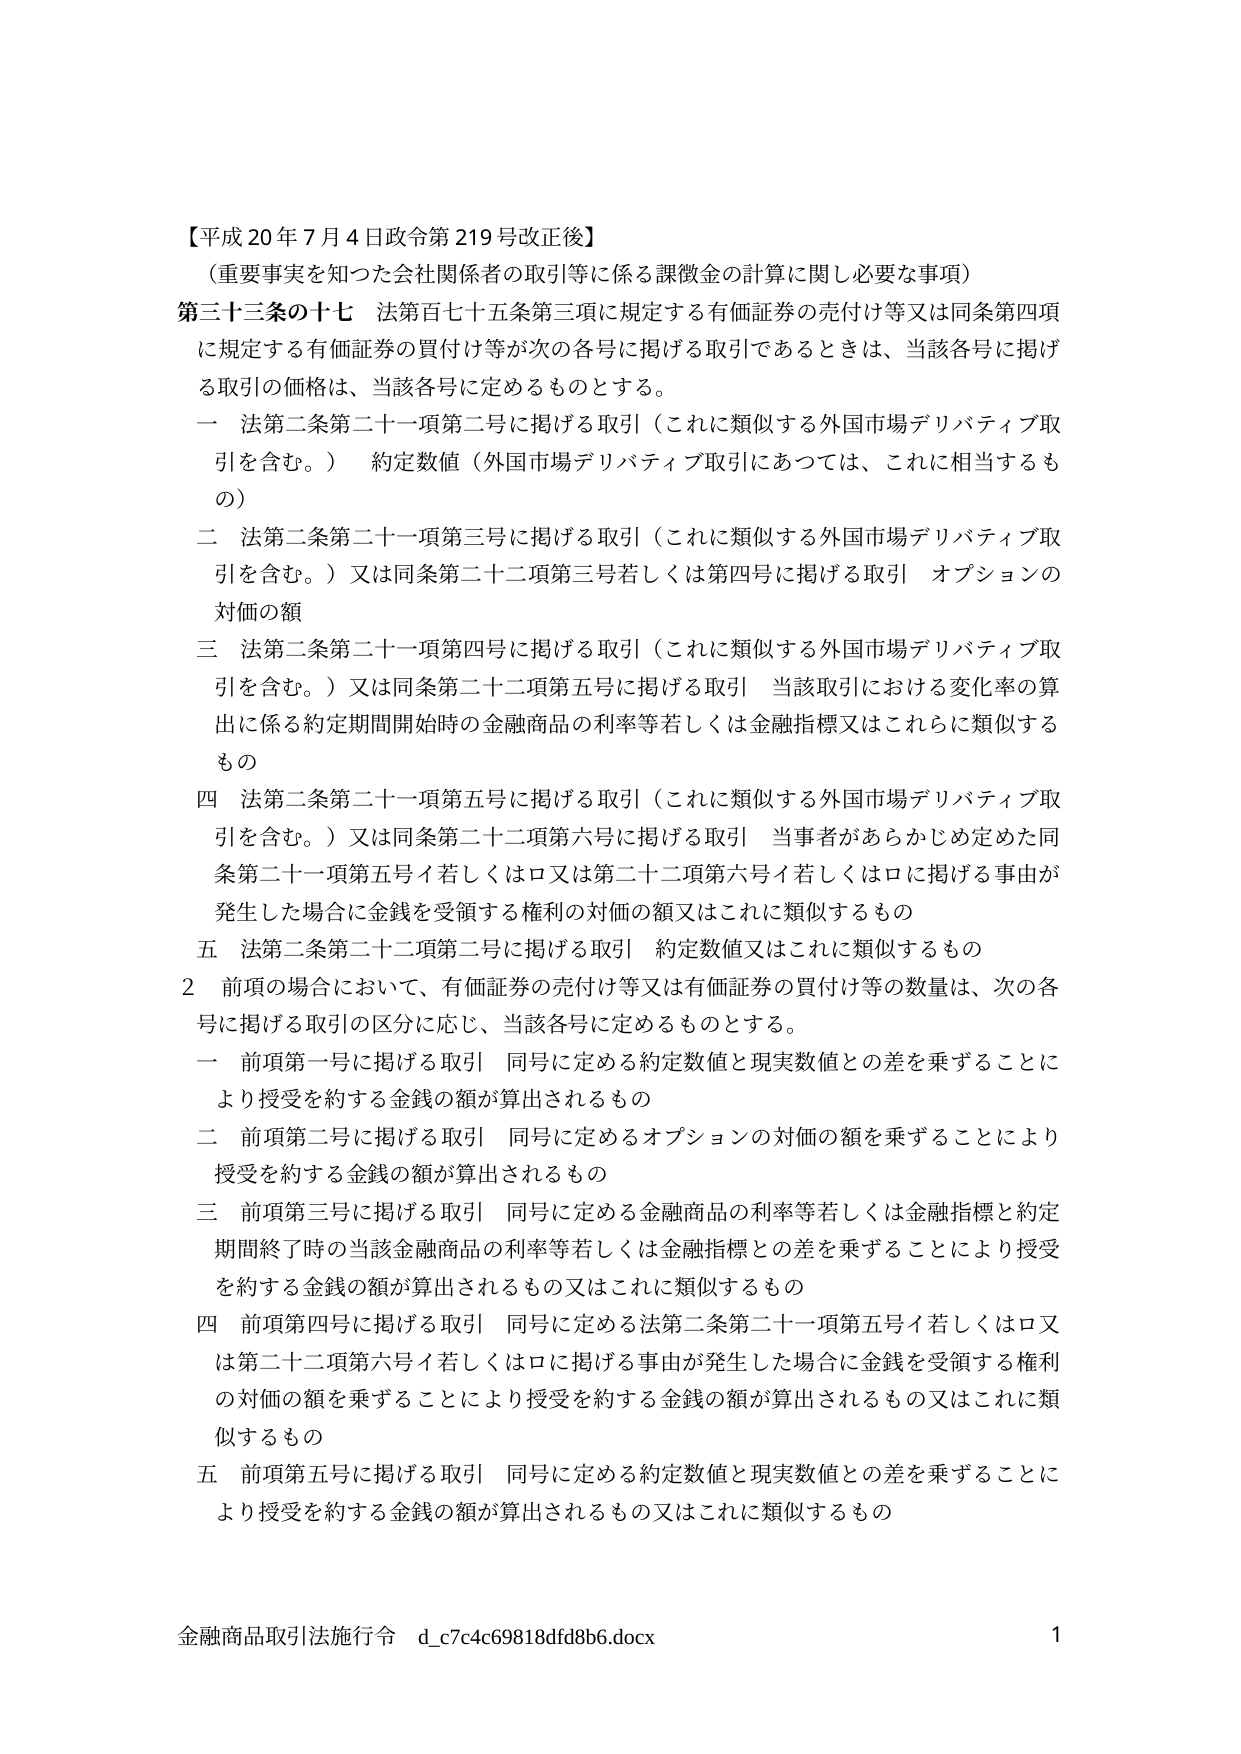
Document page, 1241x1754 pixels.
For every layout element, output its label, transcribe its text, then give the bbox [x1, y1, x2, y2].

text 一 前項第一号に掲げる取引 同号に定める約定数値と現実数値との差を乗ずることにより授受を約する金銭の額が算出されるもの [196, 1042, 1063, 1117]
text 一 法第二条第二十一項第二号に掲げる取引（これに類似する外国市場デリバティブ取引を含む。） 約定数値（外国市場デリバティブ取引にあつては、これに相当するもの） [196, 404, 1063, 517]
text 【平成20年7月4日政令第219号改正後】 [177, 217, 1063, 254]
text 四 法第二条第二十一項第五号に掲げる取引（これに類似する外国市場デリバティブ取引を含む。）又は同条第二十二項第六号に掲げる取引 当事者があらかじめ定めた同条第二十一項第五号イ若しくはロ又は第二十二項第六号イ若しくはロに掲げる事由が発生した場合に金銭を受領する権利の対価の額又はこれに類似するもの [196, 779, 1063, 929]
text 五 前項第五号に掲げる取引 同号に定める約定数値と現実数値との差を乗ずることにより授受を約する金銭の額が算出されるもの又はこれに類似するもの [196, 1454, 1063, 1529]
text 五 法第二条第二十二項第二号に掲げる取引 約定数値又はこれに類似するもの [196, 929, 1063, 967]
text 三 法第二条第二十一項第四号に掲げる取引（これに類似する外国市場デリバティブ取引を含む。）又は同条第二十二項第五号に掲げる取引 当該取引における変化率の算出に係る約定期間開始時の金融商品の利率等若しくは金融指標又はこれらに類似するもの [196, 629, 1063, 779]
text 二 法第二条第二十一項第三号に掲げる取引（これに類似する外国市場デリバティブ取引を含む。）又は同条第二十二項第三号若しくは第四号に掲げる取引 オプションの対価の額 [196, 517, 1063, 629]
text 四 前項第四号に掲げる取引 同号に定める法第二条第二十一項第五号イ若しくはロ又は第二十二項第六号イ若しくはロに掲げる事由が発生した場合に金銭を受領する権利の対価の額を乗ずることにより授受を約する金銭の額が算出されるもの又はこれに類似するもの [196, 1304, 1063, 1454]
text 二 前項第二号に掲げる取引 同号に定めるオプションの対価の額を乗ずることにより授受を約する金銭の額が算出されるもの [196, 1117, 1063, 1192]
text 三 前項第三号に掲げる取引 同号に定める金融商品の利率等若しくは金融指標と約定期間終了時の当該金融商品の利率等若しくは金融指標との差を乗ずることにより授受を約する金銭の額が算出されるもの又はこれに類似するもの [196, 1192, 1063, 1304]
text 第三十三条の十七 法第百七十五条第三項に規定する有価証券の売付け等又は同条第四項に規定する有価証券の買付け等が次の各号に掲げる取引であるときは、当該各号に掲げる取引の価格は、当該各号に定めるものとする。 [177, 292, 1063, 404]
text ２ 前項の場合において、有価証券の売付け等又は有価証券の買付け等の数量は、次の各号に掲げる取引の区分に応じ、当該各号に定めるものとする。 [177, 967, 1063, 1042]
text （重要事実を知つた会社関係者の取引等に係る課徴金の計算に関し必要な事項） [196, 254, 1063, 292]
